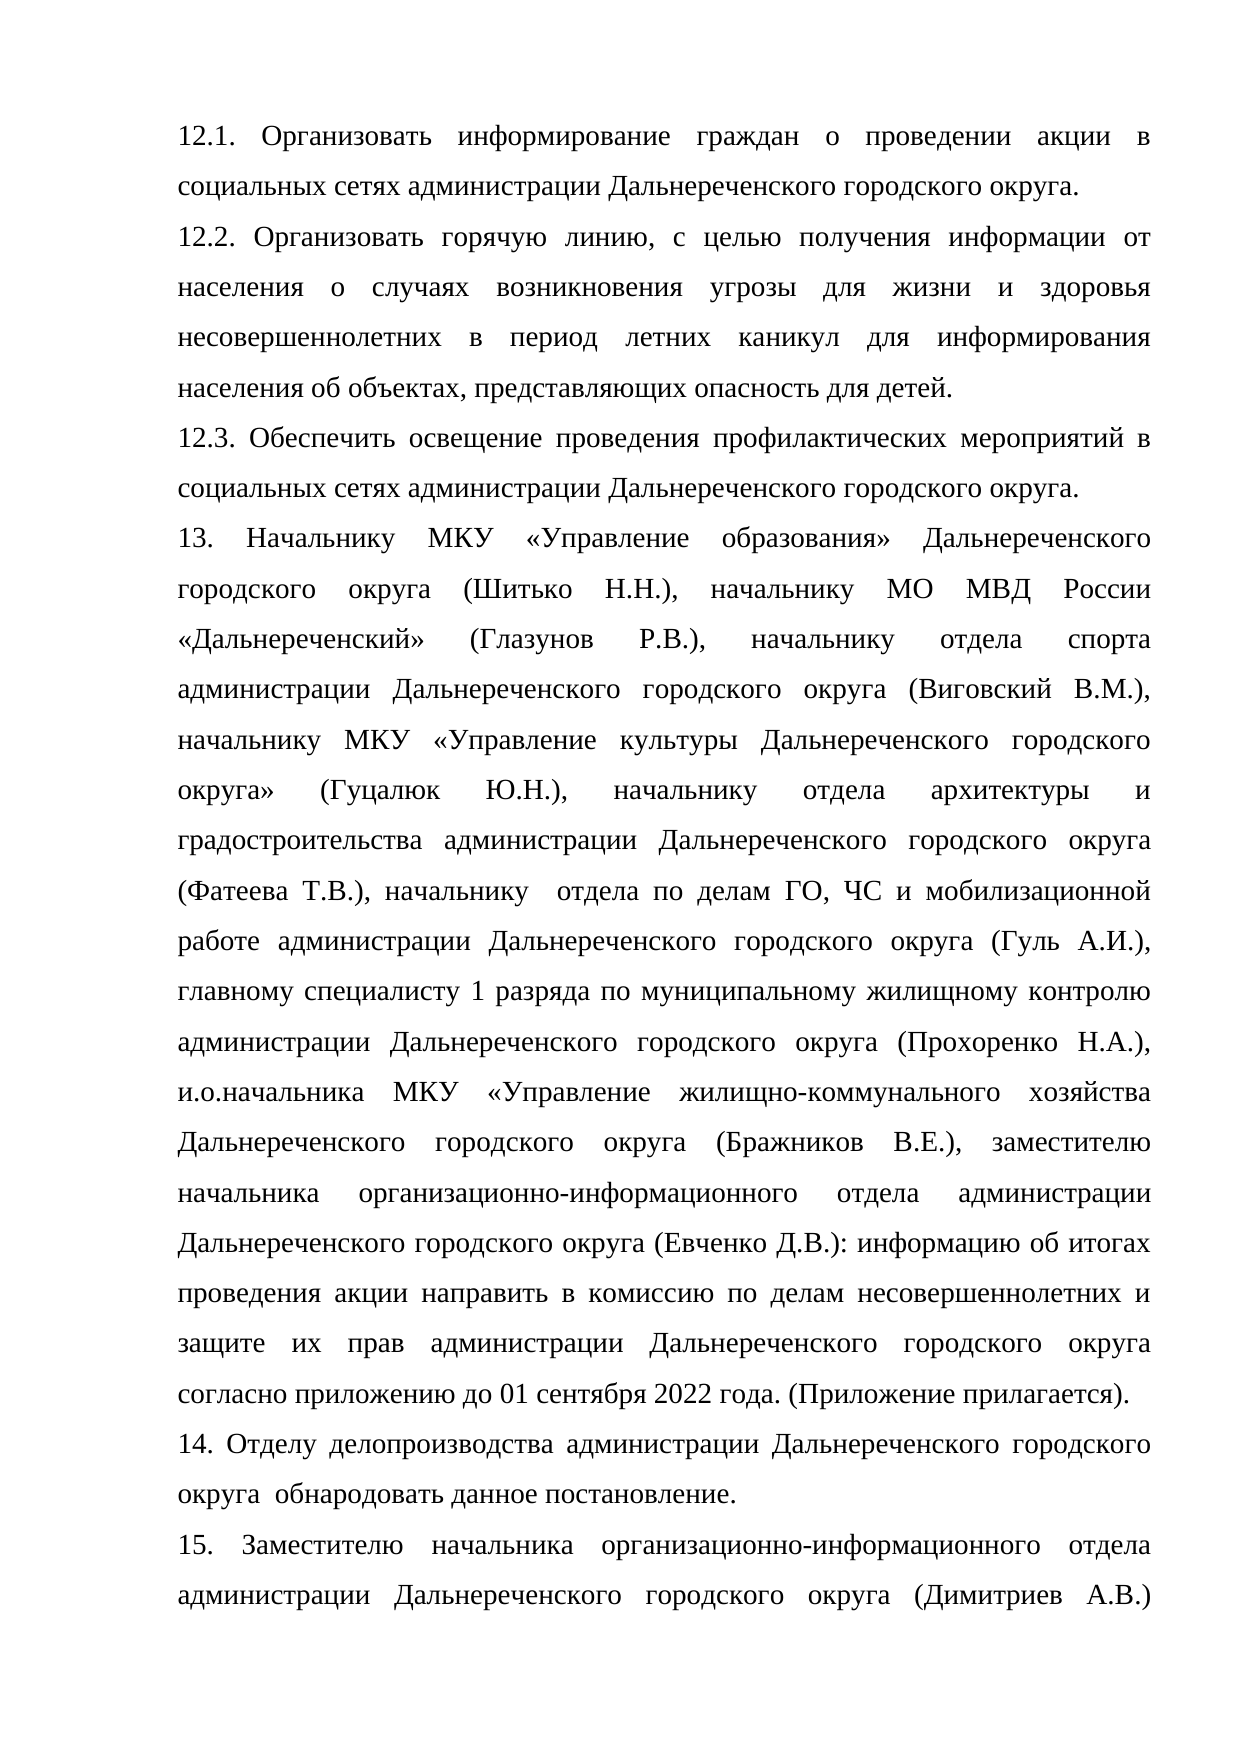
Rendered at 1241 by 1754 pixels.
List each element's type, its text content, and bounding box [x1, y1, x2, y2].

text 12.1. Организовать информирование граждан о проведении акции в социальных сетях администрации Дальнереченского городского округа. [177, 118, 1152, 202]
text 12.3. Обеспечить освещение проведения профилактических мероприятий в социальных сетях администрации Дальнереченского городского округа. [177, 420, 1152, 504]
text 12.2. Организовать горячую линию, с целью получения информации от населения о случаях возникновения угрозы для жизни и здоровья несовершеннолетних в период летних каникул для информирования населения об объектах, представляющих опасность для детей. [177, 219, 1152, 403]
text 13. Начальнику МКУ «Управление образования» Дальнереченского городского округа (Шитько Н.Н.), начальнику МО МВД России «Дальнереченский» (Глазунов Р.В.), начальнику отдела спорта администрации Дальнереченского городского округа (Виговский В.М.), начальнику МКУ «Управление культуры Дальнереченского городского округа» (Гуцалюк Ю.Н.), начальнику отдела архитектуры и градостроительства администрации Дальнереченского городского округа (Фатеева Т.В.), начальнику отдела по делам ГО, ЧС и мобилизационной работе администрации Дальнереченского городского округа (Гуль А.И.), главному специалисту 1 разряда по муниципальному жилищному контролю администрации Дальнереченского городского округа (Прохоренко Н.А.), и.о.начальника МКУ «Управление жилищно-коммунального хозяйства Дальнереченского городского округа (Бражников В.Е.), заместителю начальника организационно-информационного отдела администрации Дальнереченского городского округа (Евченко Д.В.): информацию об итогах проведения акции направить в комиссию по делам несовершеннолетних и защите их прав администрации Дальнереченского городского округа согласно приложению до 01 сентября 2022 года. (Приложение прилагается). [177, 521, 1152, 1409]
text 14. Отделу делопроизводства администрации Дальнереченского городского округа обнародовать данное постановление. [177, 1426, 1152, 1510]
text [177, 1527, 1152, 1611]
